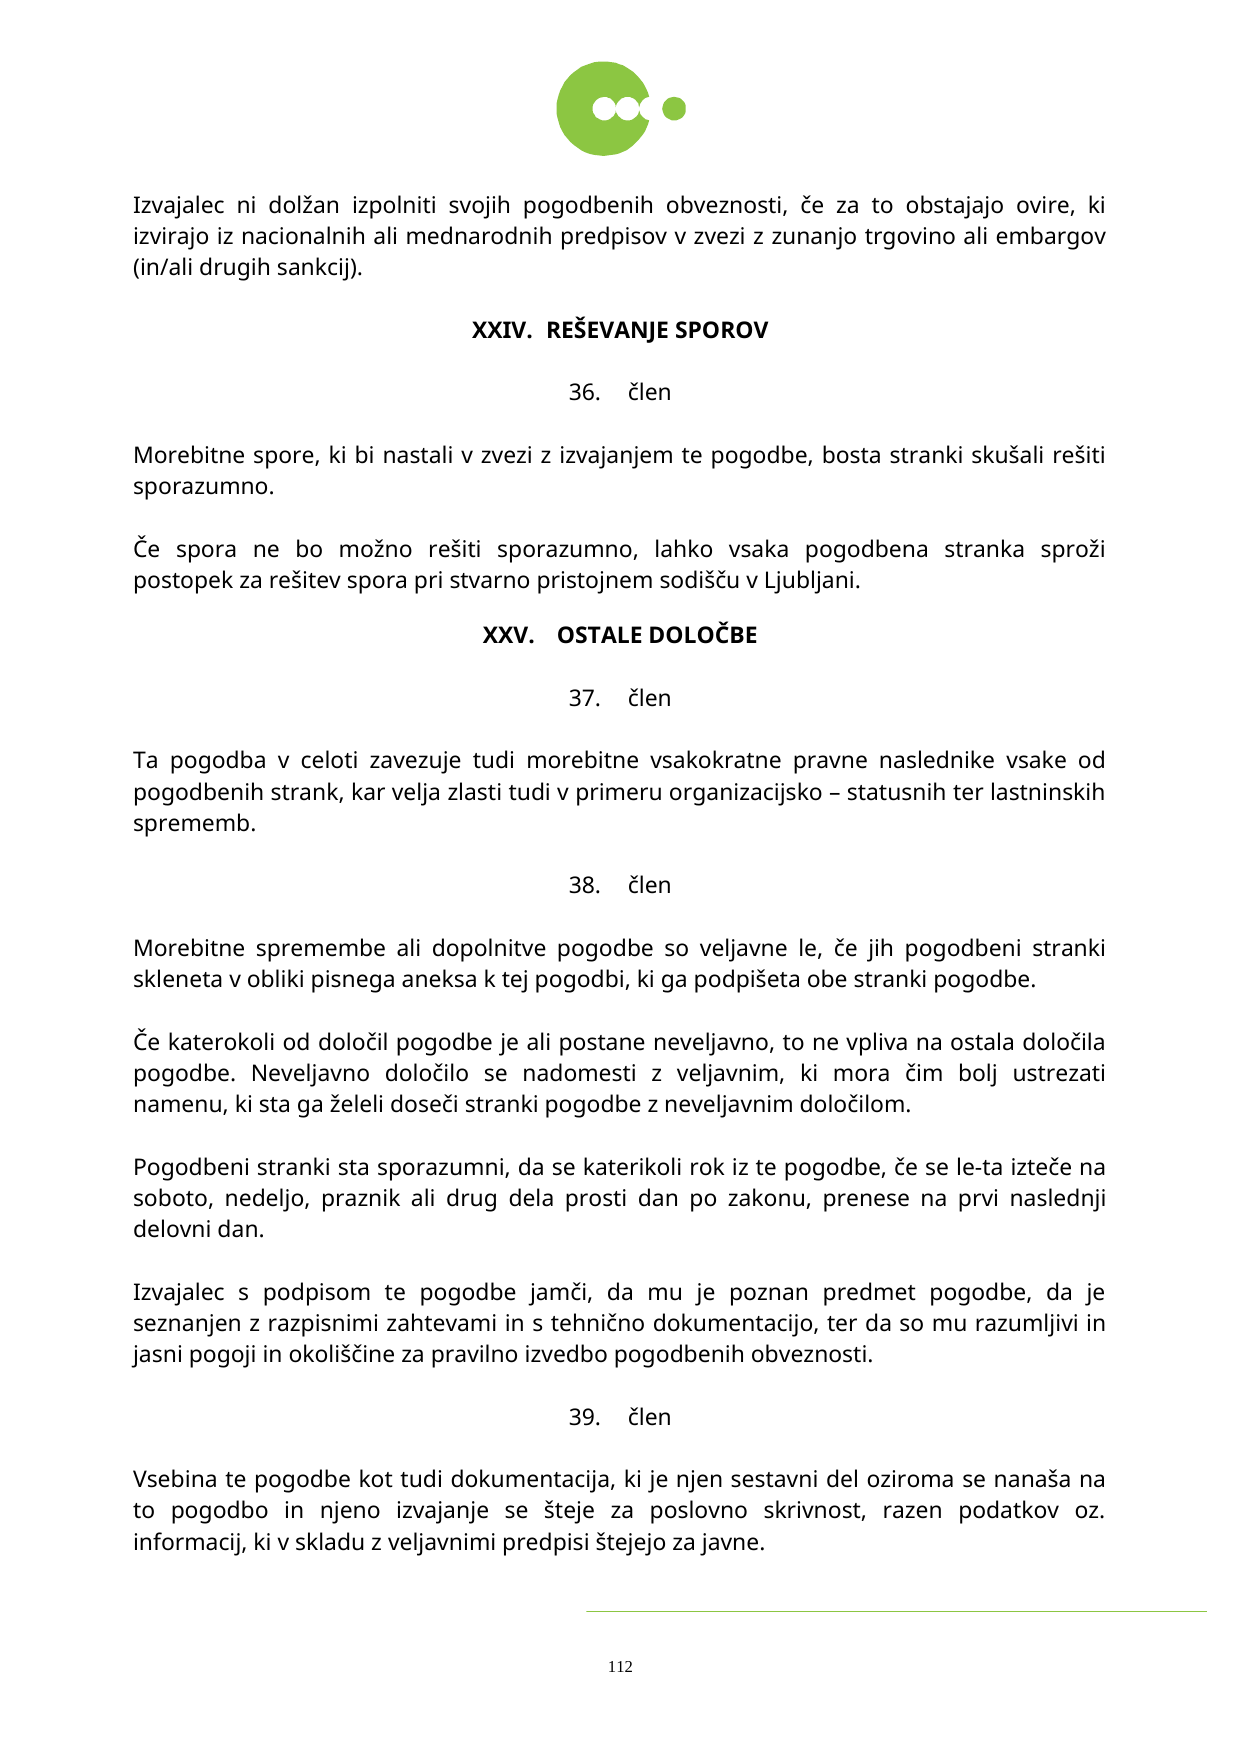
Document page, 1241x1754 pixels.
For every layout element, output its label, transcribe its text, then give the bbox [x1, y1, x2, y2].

list REŠEVANJE SPOROV [133, 314, 1107, 345]
list člen [133, 1400, 1107, 1432]
list OSTALE DOLOČBE [133, 619, 1107, 650]
text Če katerokoli od določil pogodbe je ali postane neveljavno, to ne vpliva na ostala določila pogodbe. Neveljavno določilo se nadomesti z veljavnim, ki mora čim bolj ustrezati namenu, ki sta ga želeli doseči stranki pogodbe z neveljavnim določilom. [133, 1025, 1107, 1119]
text Če spora ne bo možno rešiti sporazumno, lahko vsaka pogodbena stranka sproži postopek za rešitev spora pri stvarno pristojnem sodišču v Ljubljani. [133, 533, 1107, 595]
list člen [133, 682, 1107, 713]
text Morebitne spore, ki bi nastali v zvezi z izvajanjem te pogodbe, bosta stranki skušali rešiti sporazumno. [133, 439, 1107, 501]
text Morebitne spremembe ali dopolnitve pogodbe so veljavne le, če jih pogodbeni stranki skleneta v obliki pisnega aneksa k tej pogodbi, ki ga podpišeta obe stranki pogodbe. [133, 932, 1107, 994]
text Ta pogodba v celoti zavezuje tudi morebitne vsakokratne pravne naslednike vsake od pogodbenih strank, kar velja zlasti tudi v primeru organizacijsko – statusnih ter lastninskih sprememb. [133, 744, 1107, 838]
list člen [133, 869, 1107, 900]
list člen [133, 376, 1107, 408]
text Pogodbeni stranki sta sporazumni, da se katerikoli rok iz te pogodbe, če se le-ta izteče na soboto, nedeljo, praznik ali drug dela prosti dan po zakonu, prenese na prvi naslednji delovni dan. [133, 1150, 1107, 1244]
text Vsebina te pogodbe kot tudi dokumentacija, ki je njen sestavni del oziroma se nanaša na to pogodbo in njeno izvajanje se šteje za poslovno skrivnost, razen podatkov oz. informacij, ki v skladu z veljavnimi predpisi štejejo za javne. [133, 1463, 1107, 1557]
text Izvajalec s podpisom te pogodbe jamči, da mu je poznan predmet pogodbe, da je seznanjen z razpisnimi zahtevami in s tehnično dokumentacijo, ter da so mu razumljivi in jasni pogoji in okoliščine za pravilno izvedbo pogodbenih obveznosti. [133, 1275, 1107, 1369]
text Izvajalec ni dolžan izpolniti svojih pogodbenih obveznosti, če za to obstajajo ovire, ki izvirajo iz nacionalnih ali mednarodnih predpisov v zvezi z zunanjo trgovino ali embargov (in/ali drugih sankcij). [133, 189, 1107, 283]
